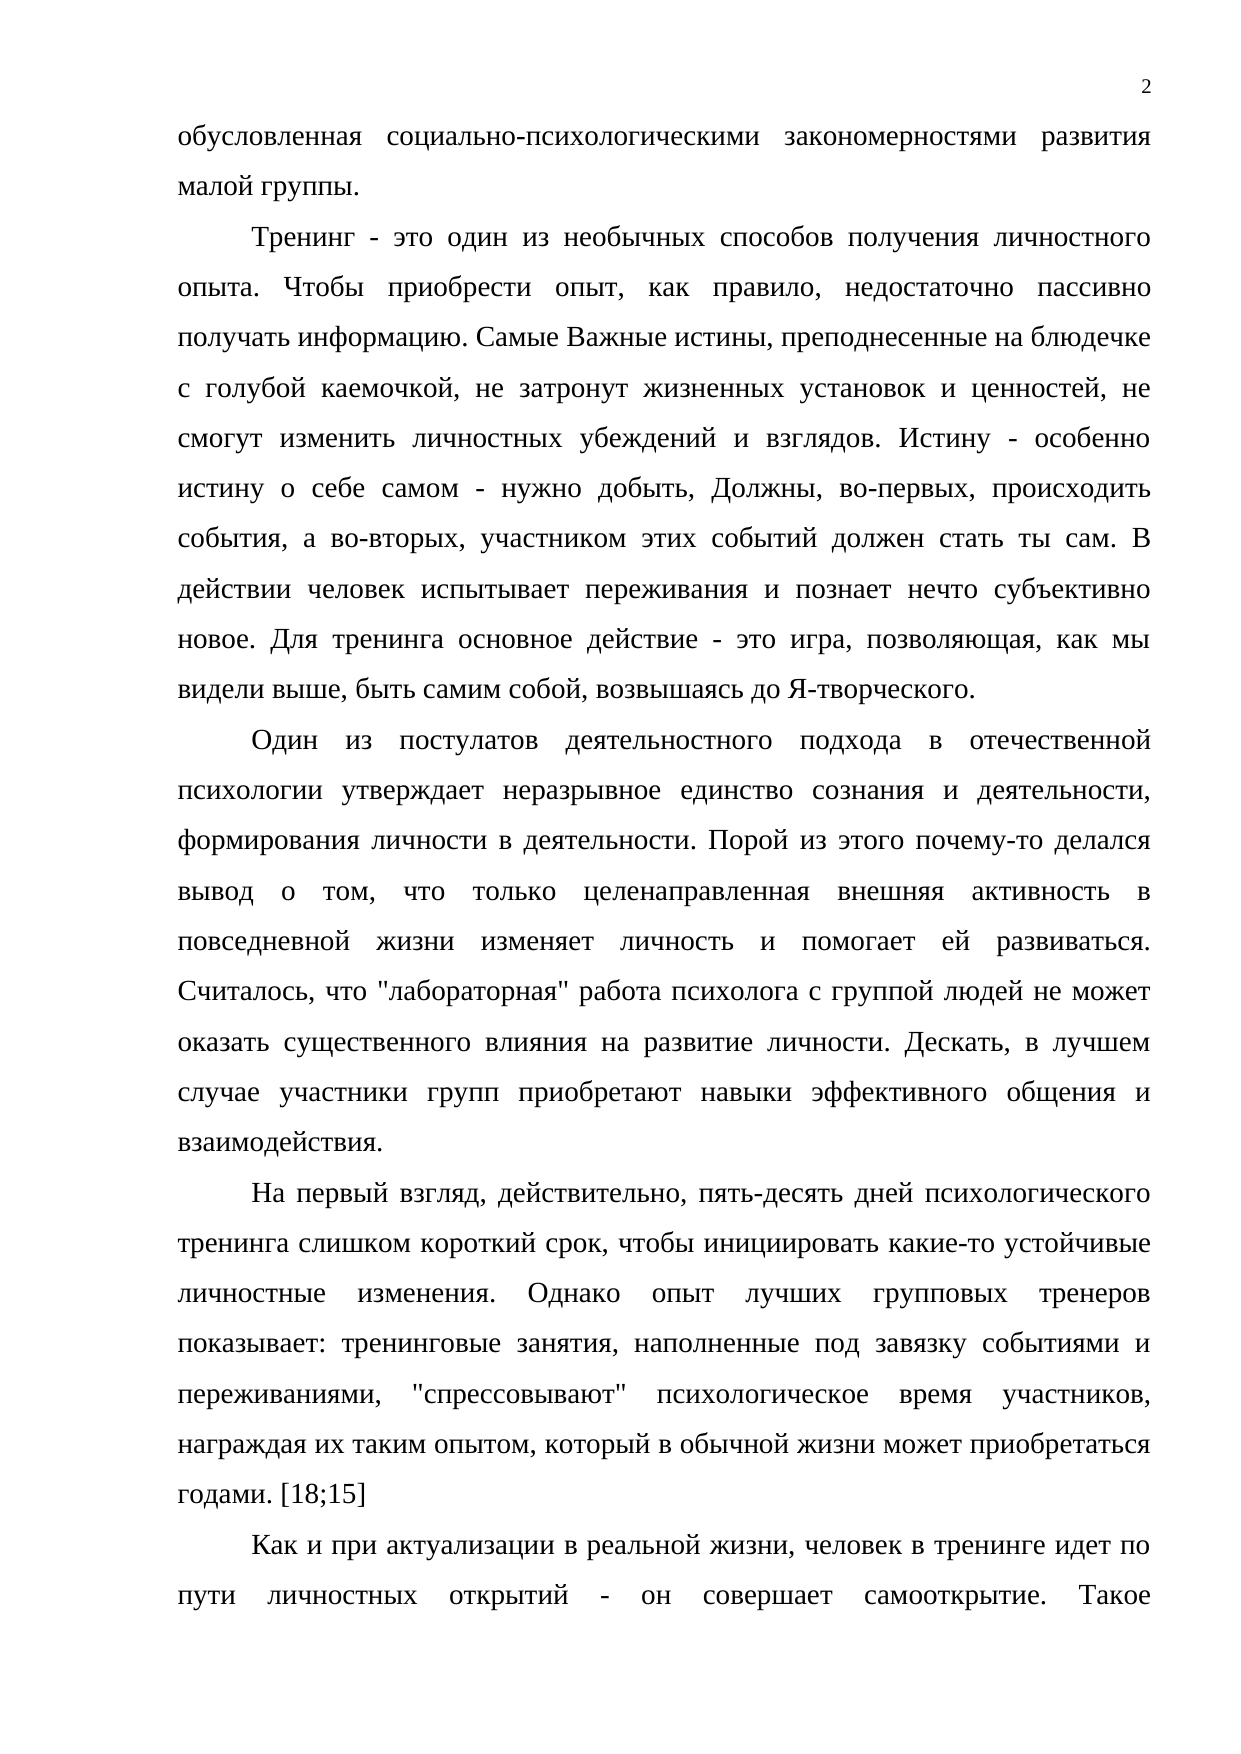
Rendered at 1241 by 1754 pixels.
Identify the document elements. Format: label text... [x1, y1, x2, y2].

text Один из постулатов деятельностного подхода в отечественной психологии утверждает неразрывное единство сознания и деятельности, формирования личности в деятельности. Порой из этого почему-то делался вывод о том, что только целенаправленная внешняя активность в повседневной жизни изменяет личность и помогает ей развиваться. Считалось, что "лабораторная" работа психолога с группой людей не может оказать существенного влияния на развитие личности. Дескать, в лучшем случае участники групп приобретают навыки эффективного общения и взаимодействия. [177, 722, 1152, 1158]
text На первый взгляд, действительно, пять-десять дней психологического тренинга слишком короткий срок, чтобы инициировать какие-то устойчивые личностные изменения. Однако опыт лучших групповых тренеров показывает: тренинговые занятия, наполненные под завязку событиями и переживаниями, "спрессовывают" психологическое время участников, награждая их таким опытом, который в обычной жизни может приобретаться годами. [18;15] [177, 1175, 1152, 1510]
text Тренинг - это один из необычных способов получения личностного опыта. Чтобы приобрести опыт, как правило, недостаточно пассивно получать информацию. Самые Важные истины, преподнесенные на блюдечке с голубой каемочкой, не затронут жизненных установок и ценностей, не смогут изменить личностных убеждений и взглядов. Истину - особенно истину о себе самом - нужно добыть, Должны, во-первых, происходить события, а во-вторых, участником этих событий должен стать ты сам. В действии человек испытывает переживания и познает нечто субъективно новое. Для тренинга основное действие - это игра, позволяющая, как мы видели выше, быть самим собой, возвышаясь до Я-творческого. [177, 219, 1152, 705]
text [177, 1527, 1152, 1611]
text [177, 118, 1152, 202]
